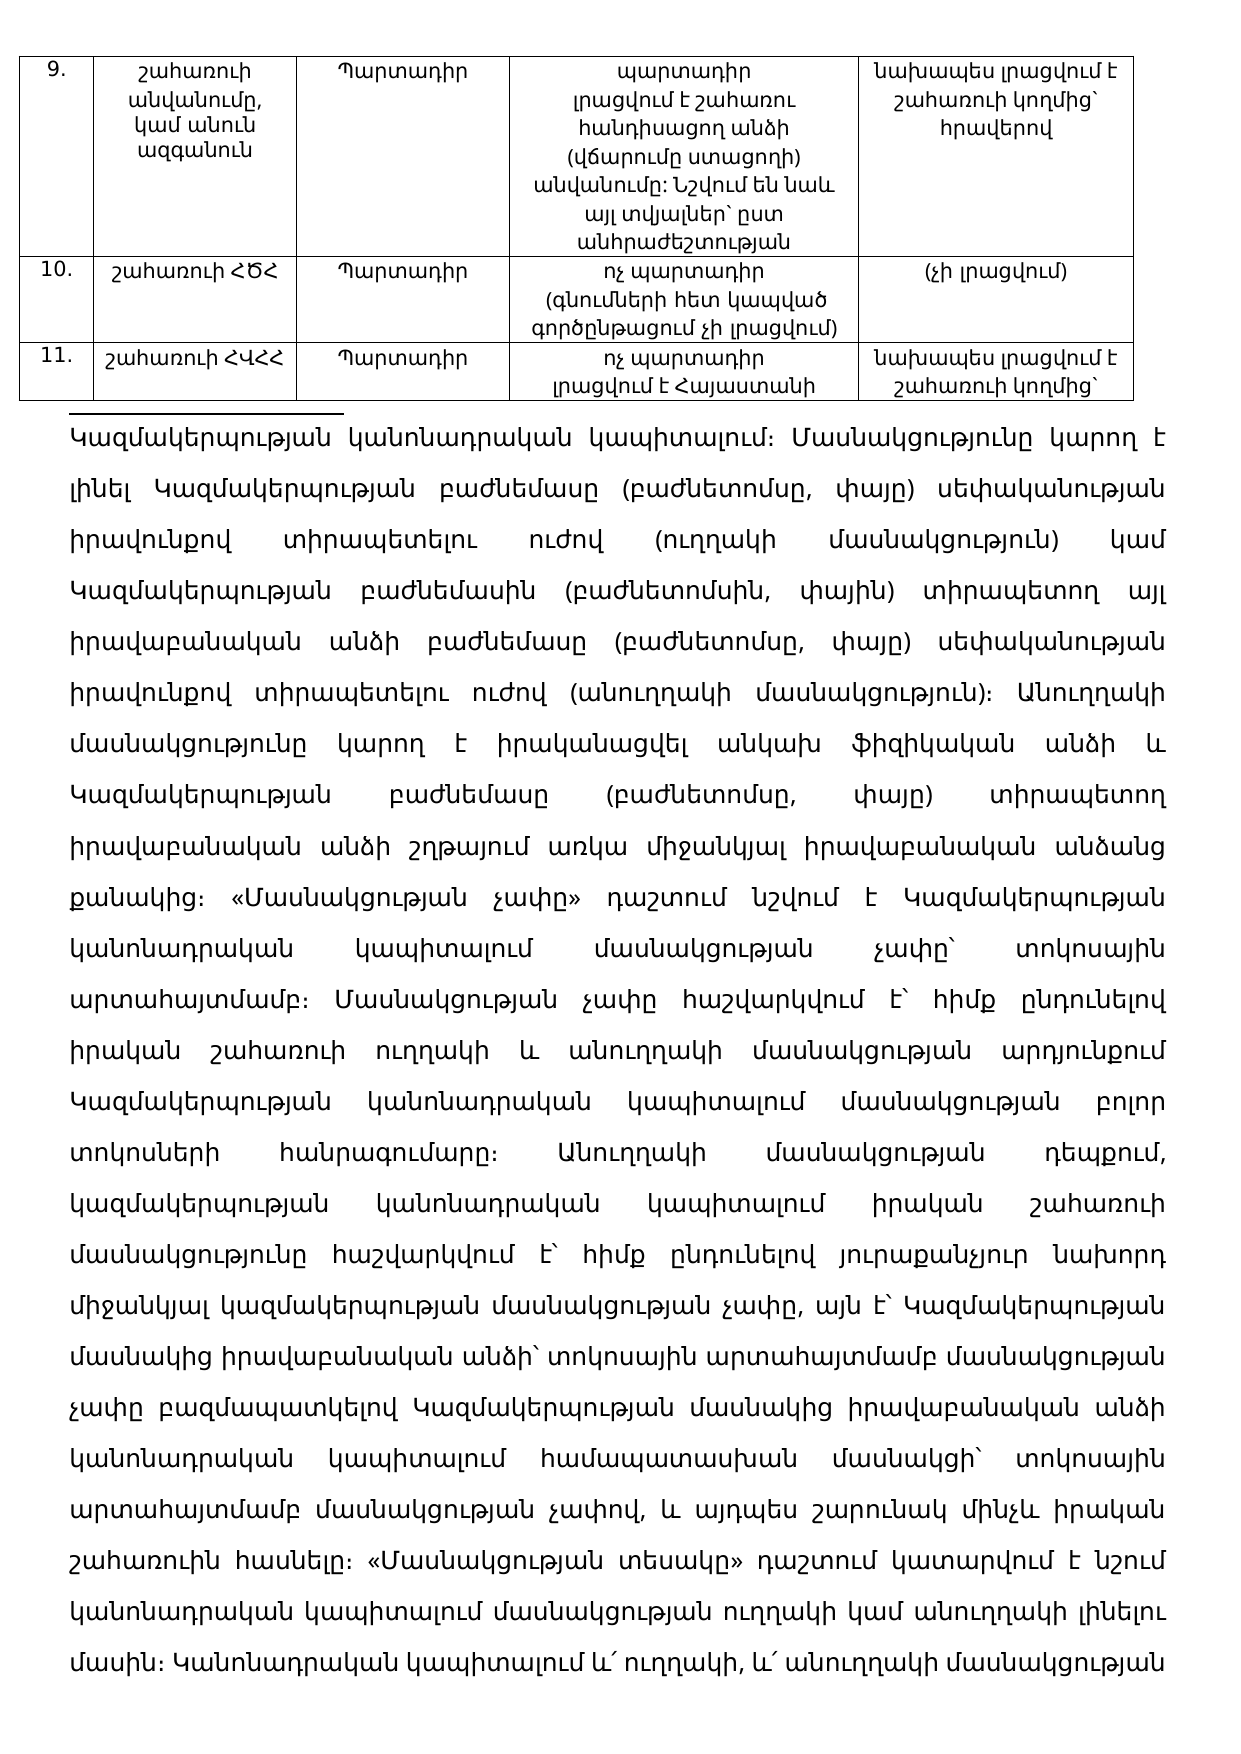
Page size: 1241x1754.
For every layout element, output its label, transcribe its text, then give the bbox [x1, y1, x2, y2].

table_cell Պարտադիր [297, 343, 509, 400]
table_cell 9. [20, 57, 93, 256]
table_cell 10. [20, 257, 93, 342]
table_cell ոչ պարտադիր (գնումների հետ կապված գործընթացում չի լրացվում) [510, 257, 858, 342]
table_cell ոչ պարտադիր լրացվում է Հայաստանի Հանրապետության նորմատիվ իրավական ակտերով սահմանված դեպքերում, երբ շահառուն հանդիսանում է հաշվառված հարկատու [510, 343, 858, 400]
table_cell շահառուի ՀԾՀ [94, 257, 296, 342]
table_cell նախապես լրացվում է շահառուի կողմից` հրավերով [859, 57, 1133, 256]
table_cell շահառուի անվանումը, կամ անուն ազգանուն [94, 57, 296, 256]
table_cell Պարտադիր [297, 57, 509, 256]
table_cell նախապես լրացվում է շահառուի կողմից` հրավերով [859, 343, 1133, 400]
table_cell 11. [20, 343, 93, 400]
table_cell շահառուի ՀՎՀՀ [94, 343, 296, 400]
table_cell պարտադիր լրացվում է շահառու հանդիսացող անձի (վճարումը ստացողի) անվանումը: Նշվում են նաև այլ տվյալներ` ըստ անհրաժեշտության [510, 57, 858, 256]
table_cell Պարտադիր [297, 257, 509, 342]
table_cell (չի լրացվում) [859, 257, 1133, 342]
